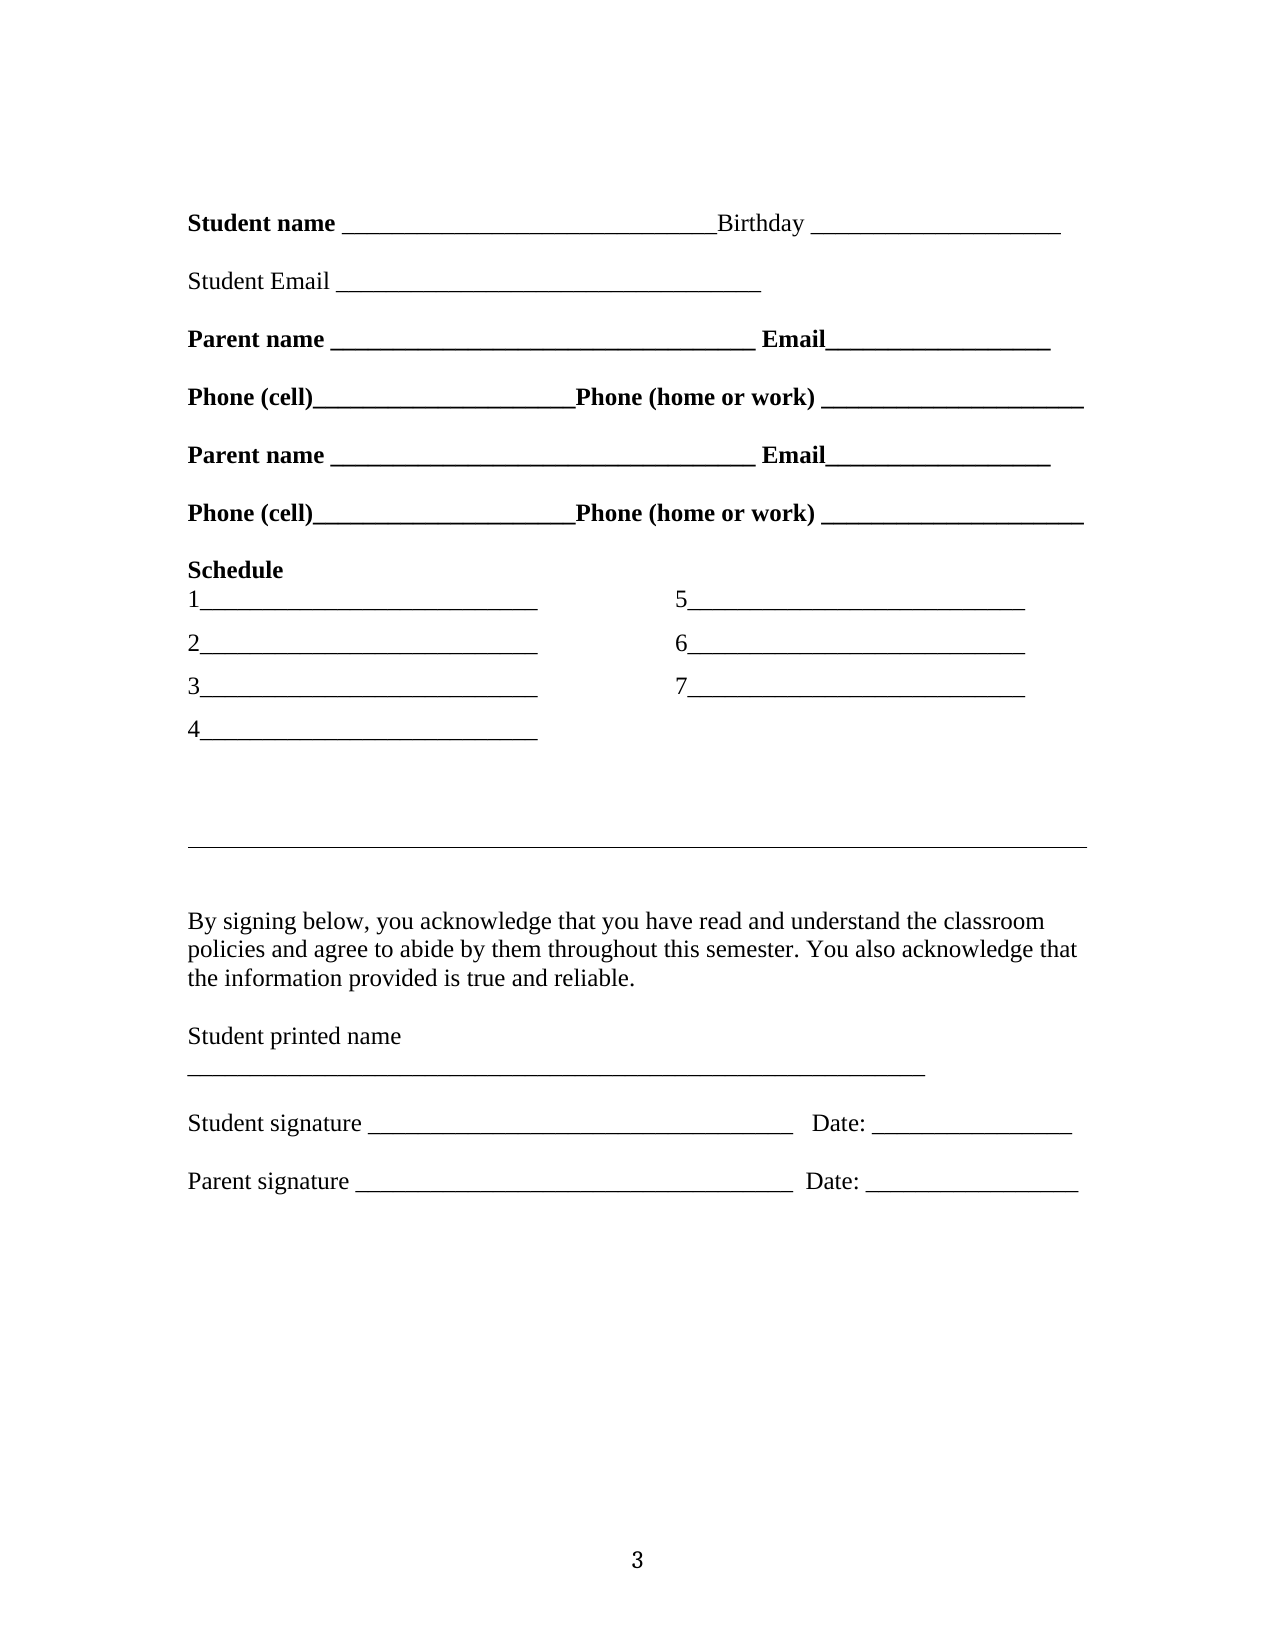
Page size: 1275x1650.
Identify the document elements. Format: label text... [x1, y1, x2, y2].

text 7___________________________ [675, 671, 1087, 700]
text Student name ______________________________Birthday ____________________ [187, 208, 1087, 237]
text Student Email __________________________________ [187, 266, 1087, 295]
text 4___________________________ [187, 714, 600, 743]
text Student signature __________________________________ Date: ________________ [187, 1108, 1087, 1137]
text 1___________________________ [187, 584, 600, 613]
text Parent signature ___________________________________ Date: _________________ [187, 1166, 1087, 1194]
text 6___________________________ [675, 628, 1087, 657]
text Schedule [187, 556, 1087, 584]
text Parent name __________________________________ Email__________________ [187, 440, 1087, 468]
text Phone (cell)_____________________Phone (home or work) _____________________ [187, 498, 1087, 526]
text By signing below, you acknowledge that you have read and understand the classroom policies and agree to abide by them throughout this semester. You also acknowledge that the information provided is true and reliable. [187, 906, 1087, 992]
text 3___________________________ [187, 671, 600, 700]
text 5___________________________ [675, 584, 1087, 613]
text Student printed name ___________________________________________________________ [187, 1021, 1087, 1079]
text 2___________________________ [187, 628, 600, 657]
text Phone (cell)_____________________Phone (home or work) _____________________ [187, 382, 1087, 411]
text Parent name __________________________________ Email__________________ [187, 324, 1087, 353]
